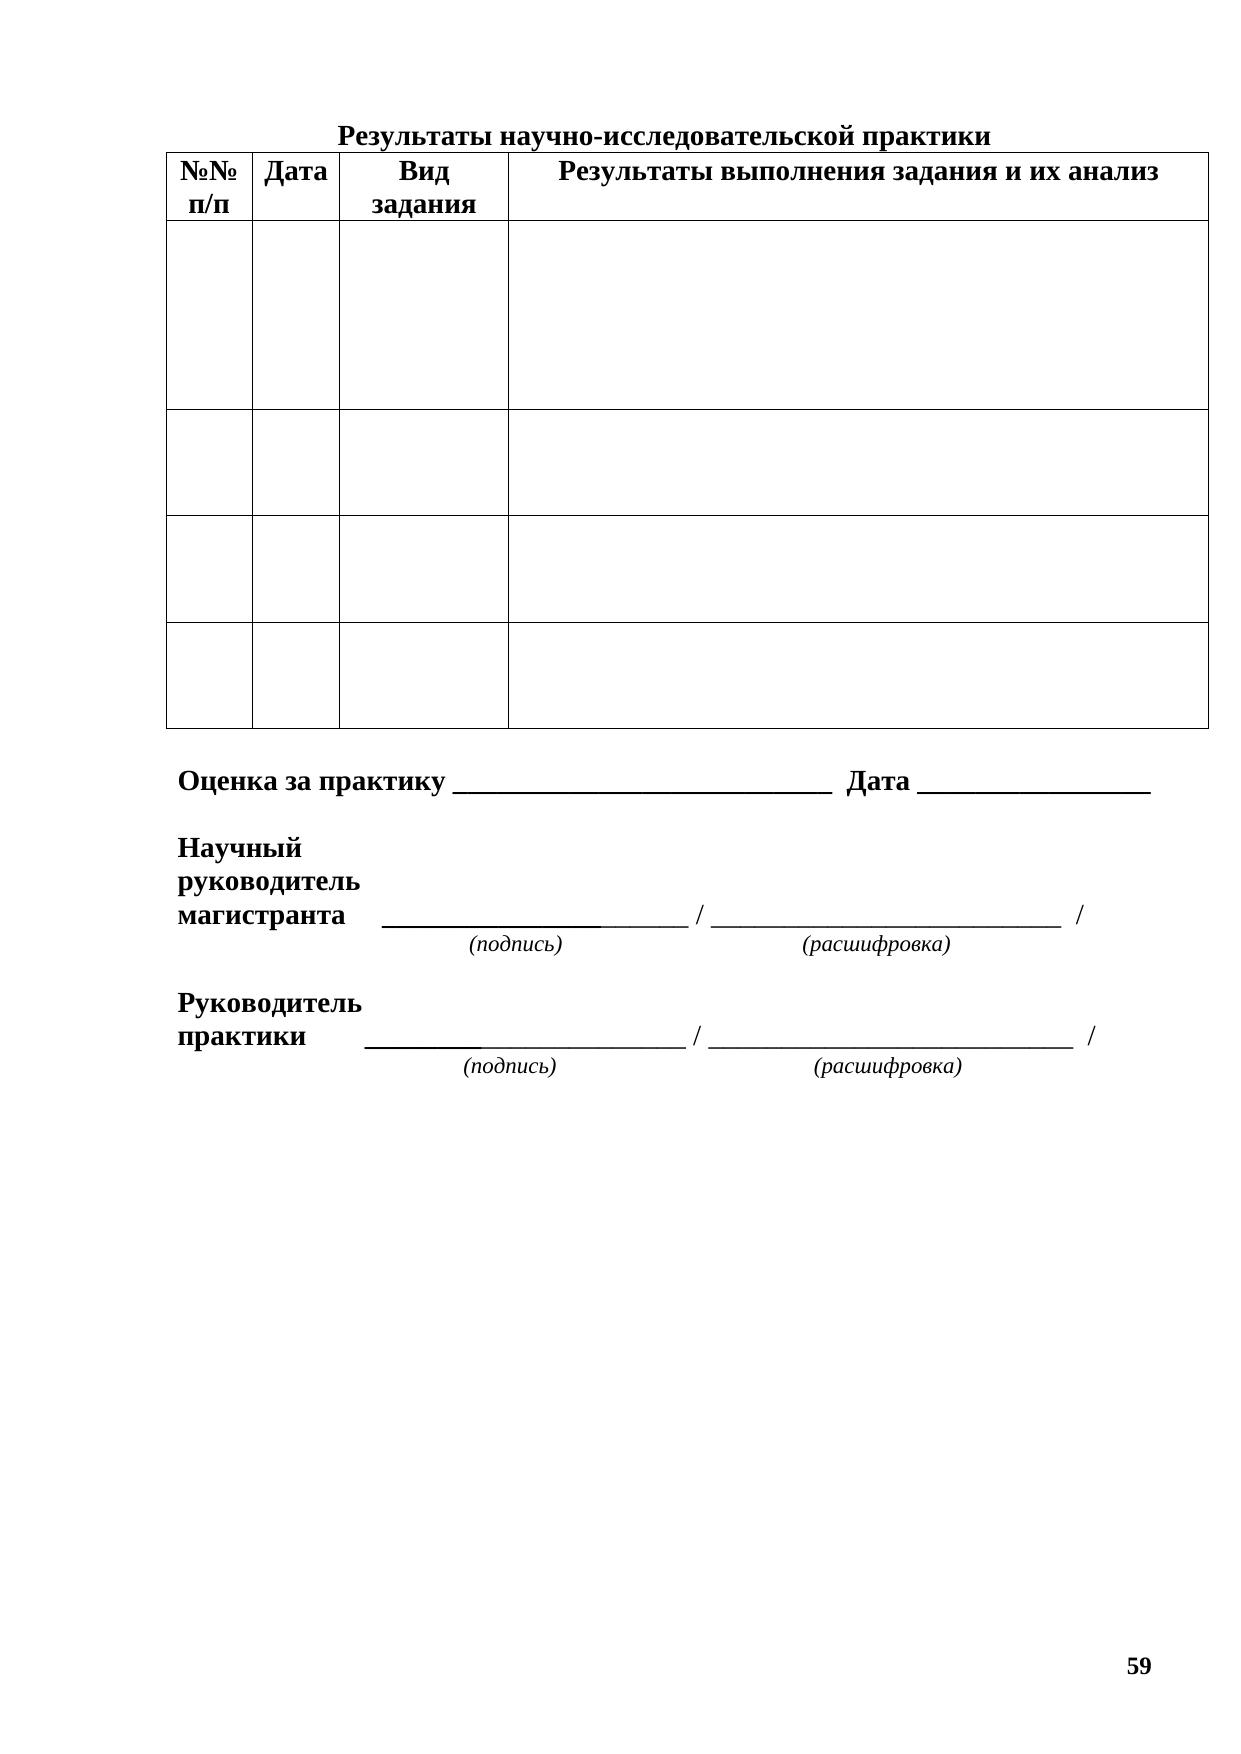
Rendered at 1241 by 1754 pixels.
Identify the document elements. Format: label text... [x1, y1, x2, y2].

text Оценка за практику __________________________ Дата ________________ [177, 763, 1152, 796]
table_cell [253, 221, 339, 409]
table_header №№ п/п [167, 153, 252, 220]
table_cell [167, 410, 252, 515]
table_cell [340, 623, 508, 728]
table_header Вид задания [340, 153, 508, 220]
text магистранта _____________________ / ________________________ / [177, 897, 1152, 930]
table_cell [167, 516, 252, 622]
table_header Дата [253, 153, 339, 220]
table_cell [253, 623, 339, 728]
table_cell [167, 221, 252, 409]
table_cell [509, 221, 1208, 409]
table_cell [253, 410, 339, 515]
text Научный [177, 830, 1152, 863]
table_cell [340, 516, 508, 622]
text руководитель [177, 863, 1152, 897]
table_cell [509, 623, 1208, 728]
text (подпись) (расшифровка) [177, 1052, 1152, 1078]
table_header Результаты выполнения задания и их анализ [509, 153, 1208, 220]
table_cell [253, 516, 339, 622]
table_cell [340, 410, 508, 515]
table_cell [167, 623, 252, 728]
text Руководитель [177, 985, 1152, 1018]
text Результаты научно-исследовательской практики [177, 118, 1152, 152]
table_cell [509, 516, 1208, 622]
table_cell [340, 221, 508, 409]
text (подпись) (расшифровка) [177, 930, 1152, 957]
table_cell [509, 410, 1208, 515]
text практики ______________________ / _________________________ / [177, 1018, 1152, 1052]
